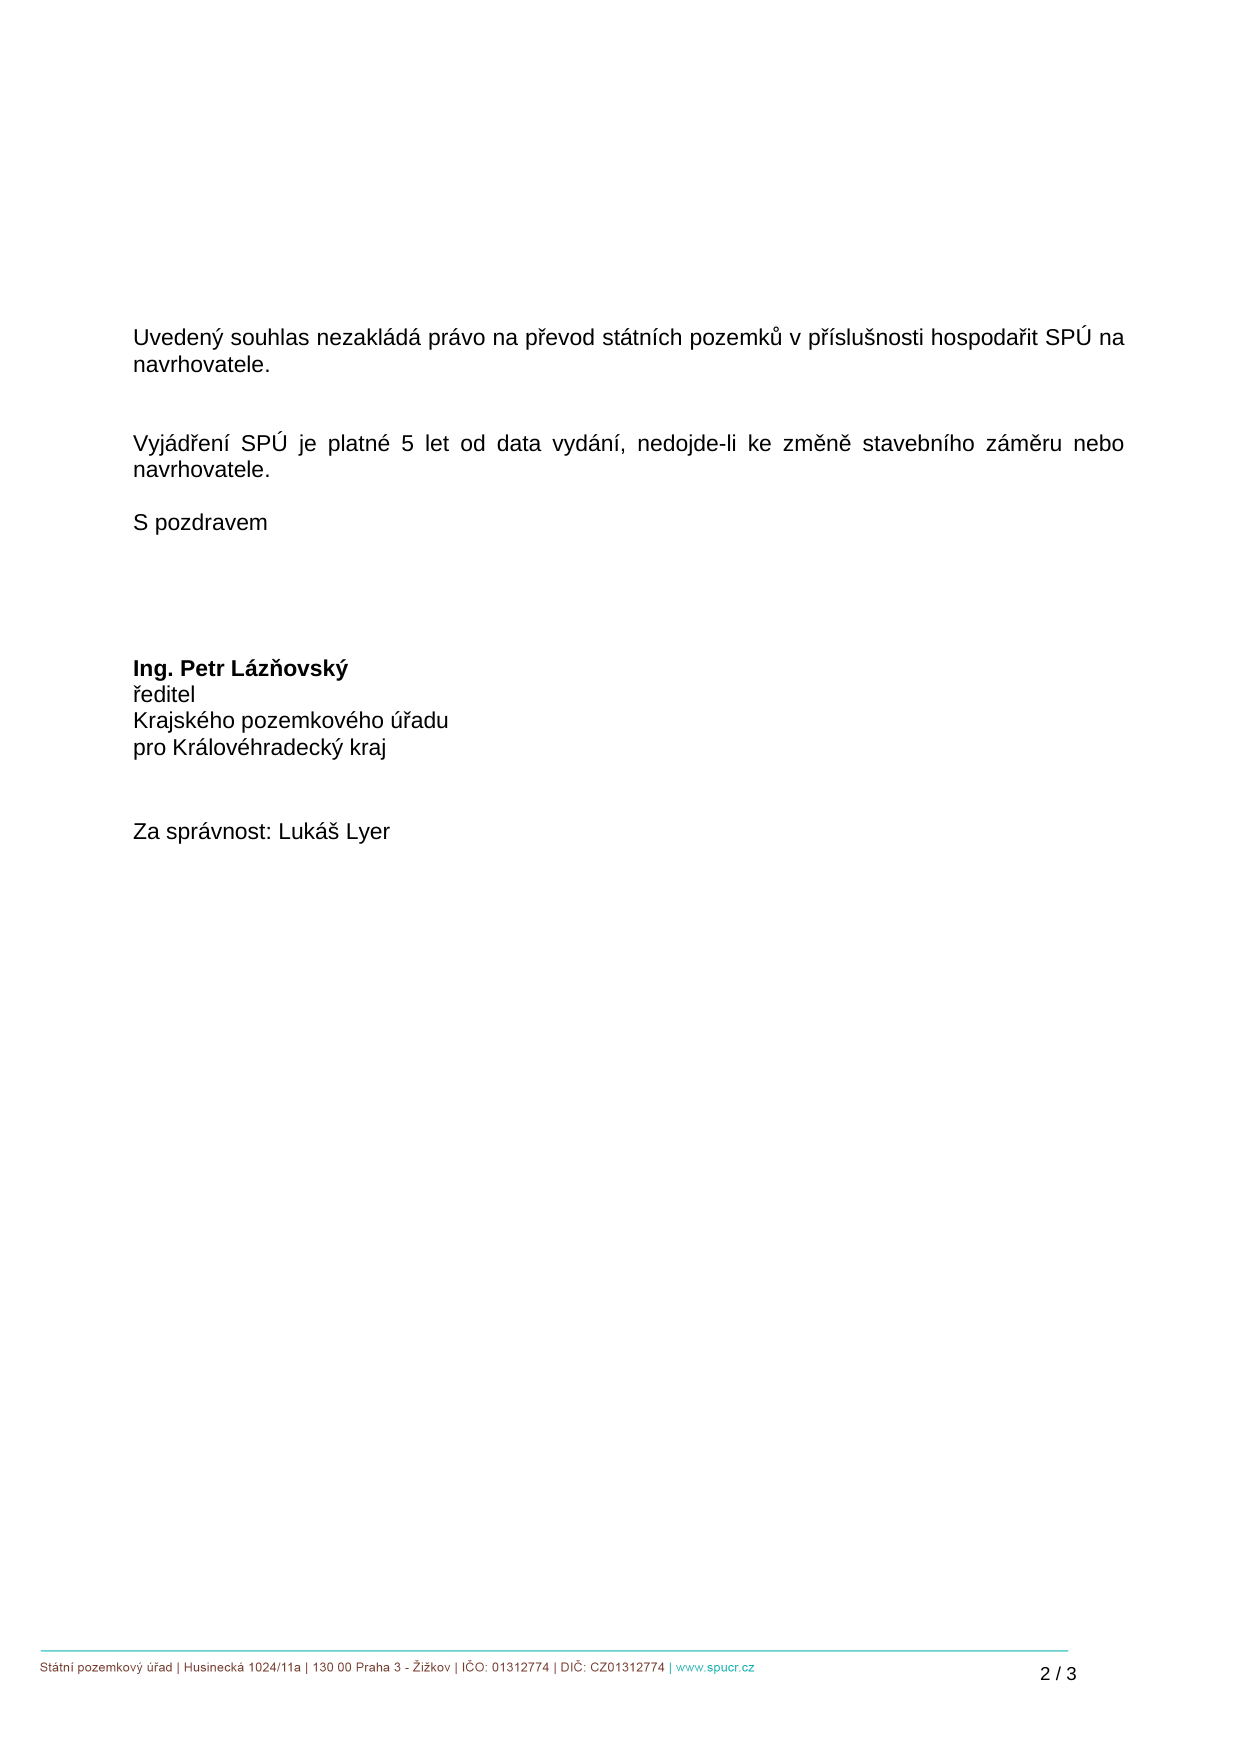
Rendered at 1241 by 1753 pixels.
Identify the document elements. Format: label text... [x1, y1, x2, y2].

text ředitel [133, 681, 1125, 707]
text Za správnost: Lukáš Lyer [133, 818, 1125, 844]
picture [20, 1647, 1092, 1678]
text Krajského pozemkového úřadu [133, 707, 1125, 734]
text pro Královéhradecký kraj [133, 734, 1125, 760]
text Ing. Petr Lázňovský [133, 655, 1125, 681]
text S pozdravem [133, 509, 1125, 535]
text Uvedený souhlas nezakládá právo na převod státních pozemků v příslušnosti hospodařit SPÚ na navrhovatele. [133, 324, 1125, 377]
text Vyjádření SPÚ je platné 5 let od data vydání, nedojde-li ke změně stavebního záměru nebo navrhovatele. [133, 429, 1125, 482]
